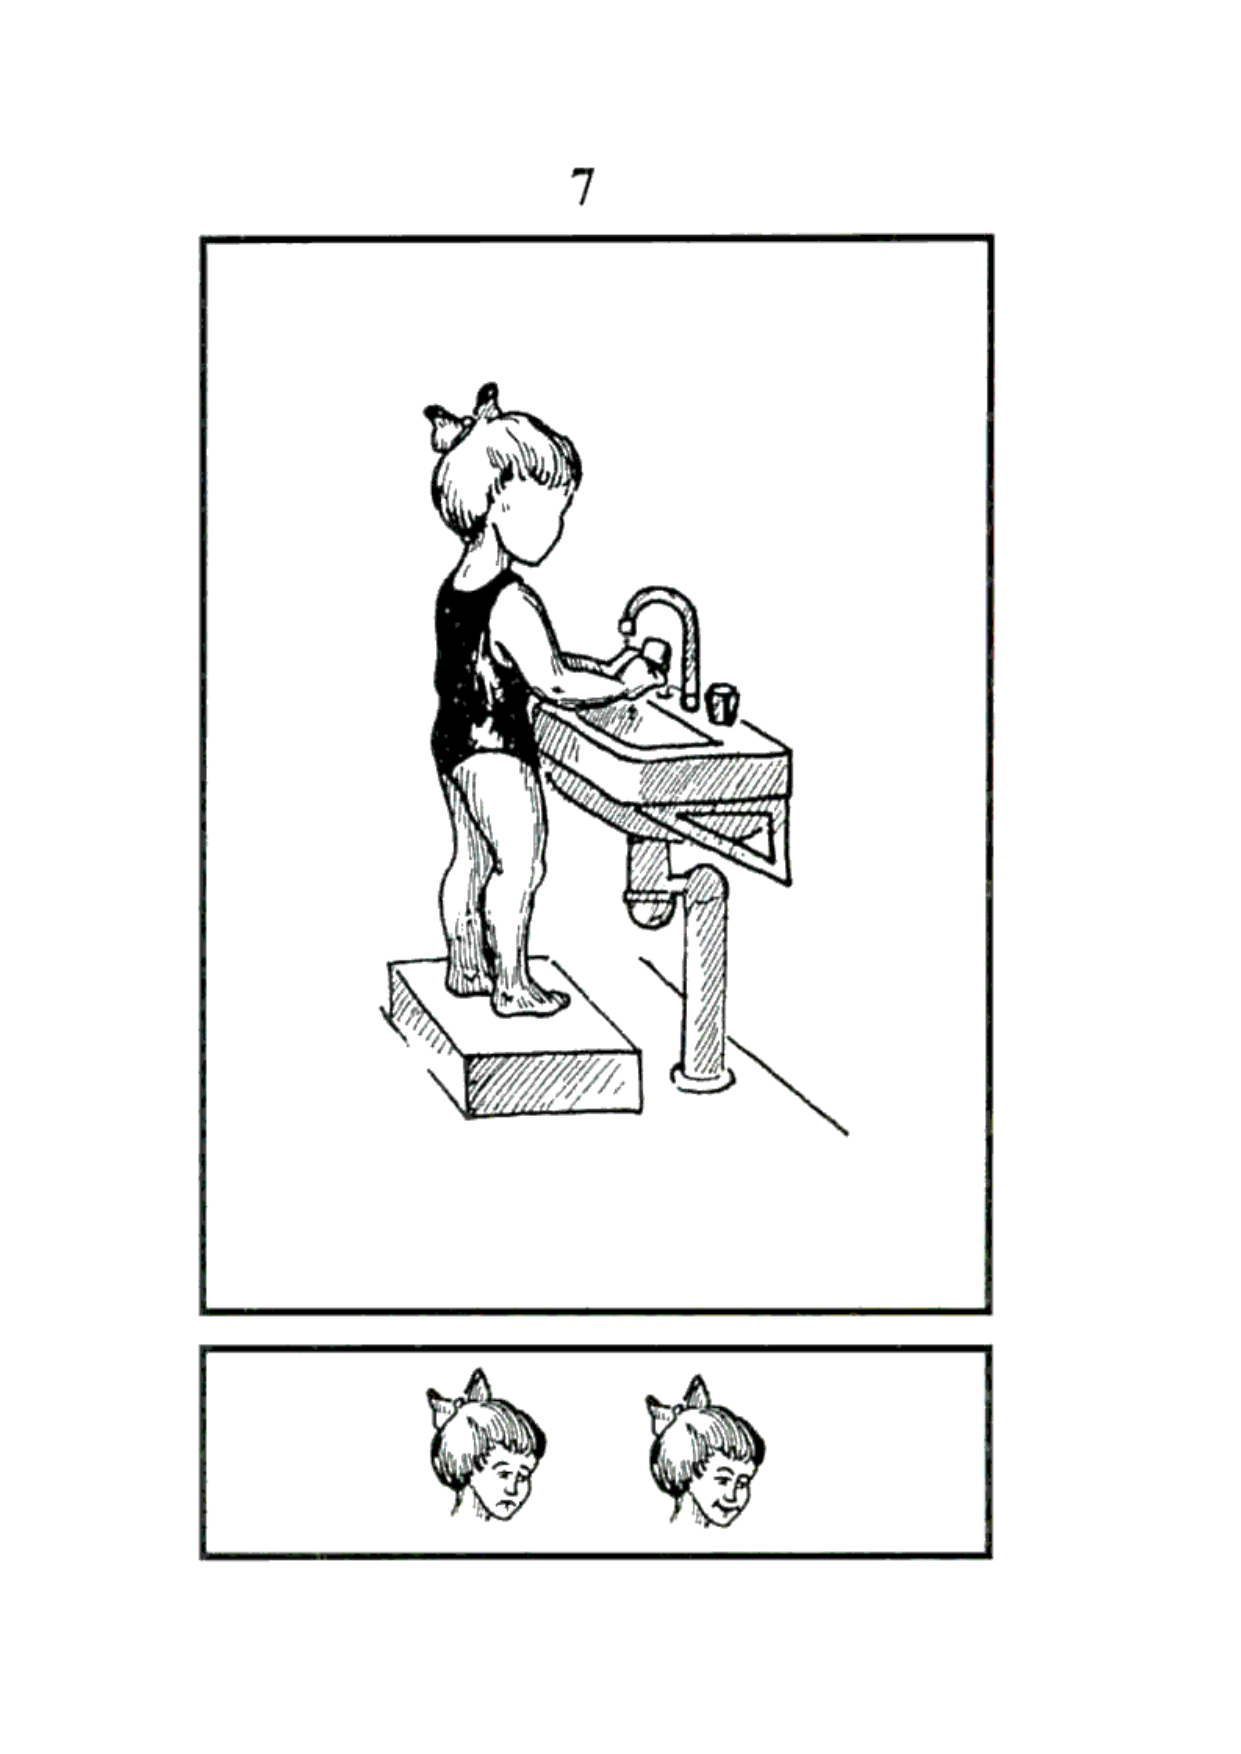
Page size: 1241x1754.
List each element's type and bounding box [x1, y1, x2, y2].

picture [177, 118, 1014, 1609]
